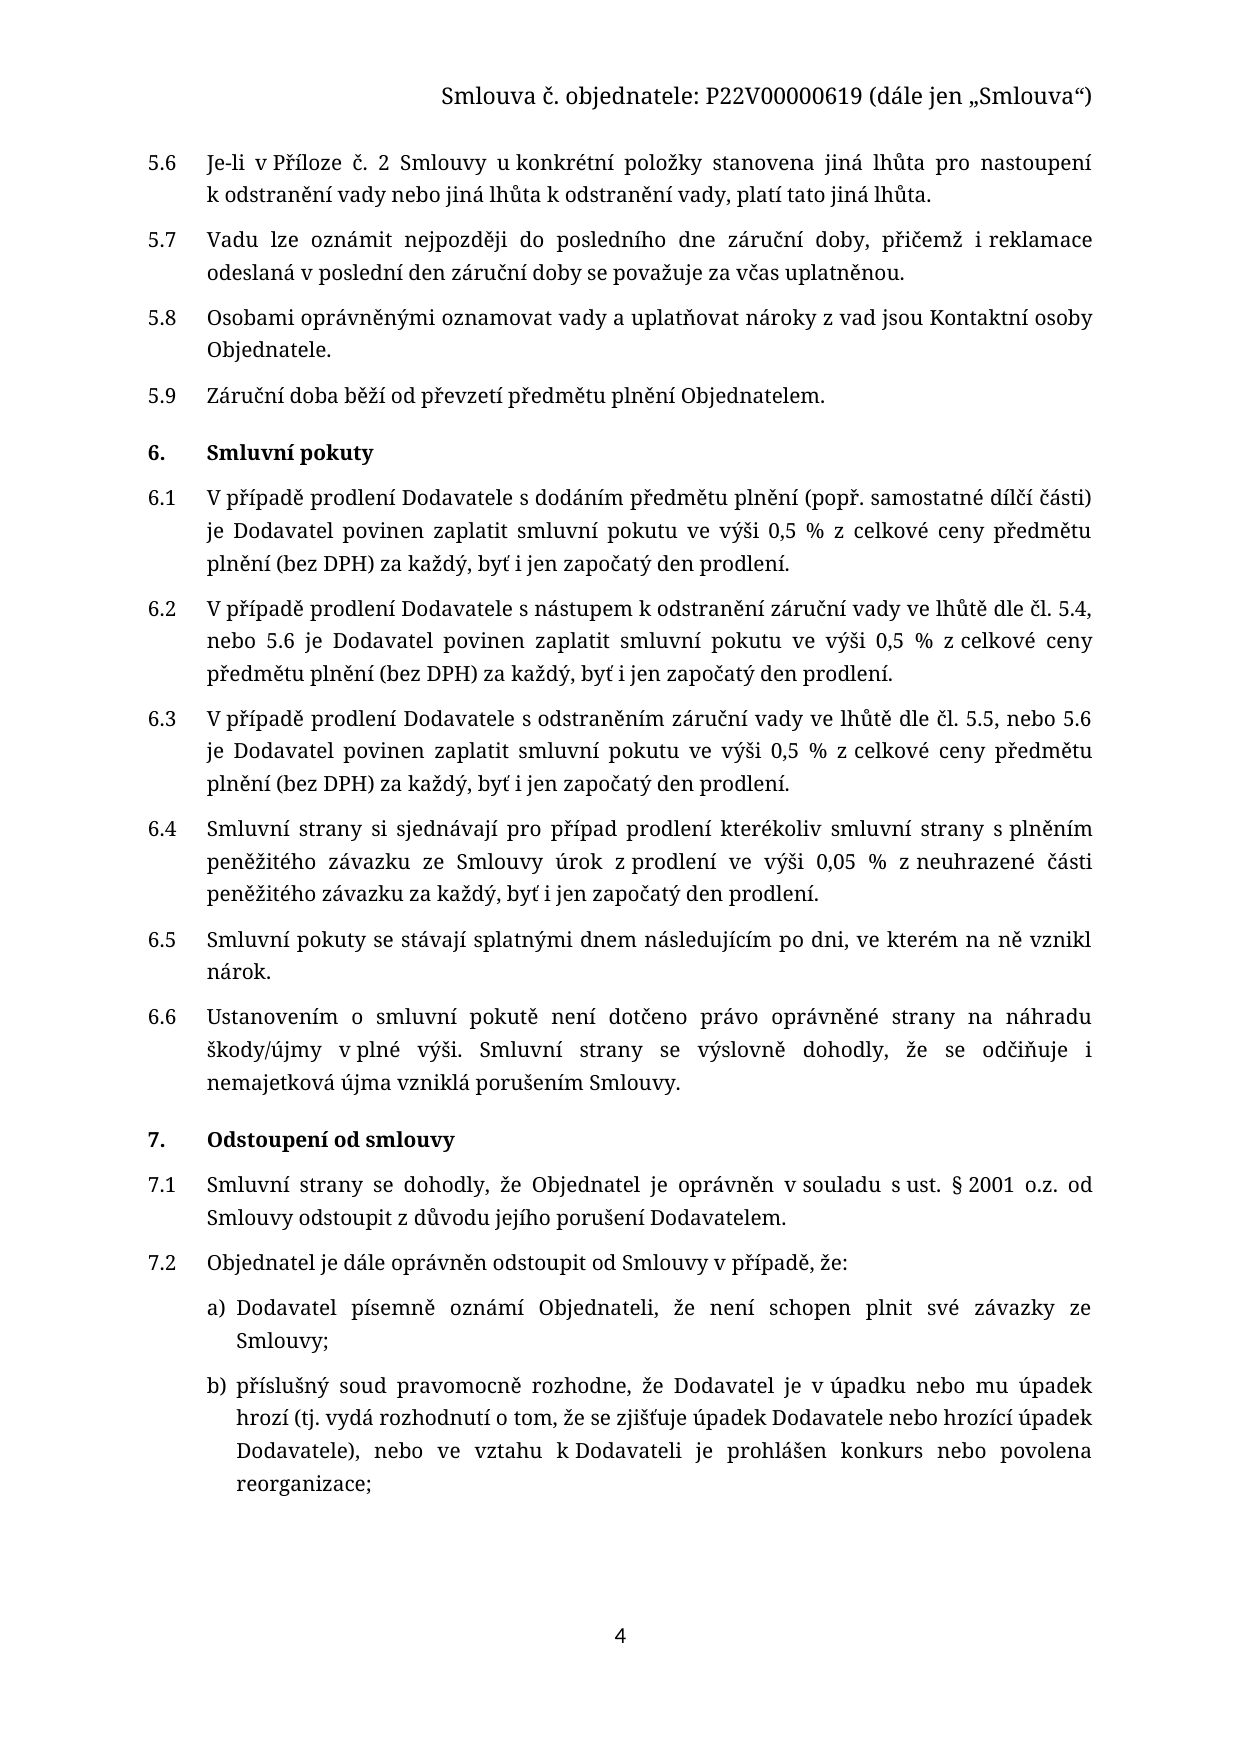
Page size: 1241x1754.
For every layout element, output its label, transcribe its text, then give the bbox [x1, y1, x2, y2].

list Odstoupení od smlouvy [148, 1125, 1093, 1154]
list Ustanovením o smluvní pokutě není dotčeno právo oprávněné strany na náhradu škody/újmy v plné výši. Smluvní strany se výslovně dohodly, že se odčiňuje i nemajetková újma vzniklá porušením Smlouvy. [148, 1002, 1093, 1096]
list Je-li v Příloze č. 2 Smlouvy u konkrétní položky stanovena jiná lhůta pro nastoupení k odstranění vady nebo jiná lhůta k odstranění vady, platí tato jiná lhůta. [148, 148, 1093, 209]
list V případě prodlení Dodavatele s odstraněním záruční vady ve lhůtě dle čl. 5.5, nebo 5.6 je Dodavatel povinen zaplatit smluvní pokutu ve výši 0,5 % z celkové ceny předmětu plnění (bez DPH) za každý, byť i jen započatý den prodlení. [148, 704, 1093, 798]
list Osobami oprávněnými oznamovat vady a uplatňovat nároky z vad jsou Kontaktní osoby Objednatele. [148, 303, 1093, 364]
list V případě prodlení Dodavatele s dodáním předmětu plnění (popř. samostatné dílčí části) je Dodavatel povinen zaplatit smluvní pokutu ve výši 0,5 % z celkové ceny předmětu plnění (bez DPH) za každý, byť i jen započatý den prodlení. [148, 483, 1093, 577]
list Záruční doba běží od převzetí předmětu plnění Objednatelem. [148, 381, 1093, 409]
list Smluvní pokuty [148, 438, 1093, 467]
list příslušný soud pravomocně rozhodne, že Dodavatel je v úpadku nebo mu úpadek hrozí (tj. vydá rozhodnutí o tom, že se zjišťuje úpadek Dodavatele nebo hrozící úpadek Dodavatele), nebo ve vztahu k Dodavateli je prohlášen konkurs nebo povolena reorganizace; [207, 1371, 1093, 1497]
list Smluvní strany si sjednávají pro případ prodlení kterékoliv smluvní strany s plněním peněžitého závazku ze Smlouvy úrok z prodlení ve výši 0,05 % z neuhrazené části peněžitého závazku za každý, byť i jen započatý den prodlení. [148, 814, 1093, 908]
list Smluvní pokuty se stávají splatnými dnem následujícím po dni, ve kterém na ně vznikl nárok. [148, 925, 1093, 986]
list Smluvní strany se dohodly, že Objednatel je oprávněn v souladu s ust. § 2001 o.z. od Smlouvy odstoupit z důvodu jejího porušení Dodavatelem. [148, 1170, 1093, 1231]
list Dodavatel písemně oznámí Objednateli, že není schopen plnit své závazky ze Smlouvy; [207, 1293, 1093, 1354]
list Objednatel je dále oprávněn odstoupit od Smlouvy v případě, že: [148, 1248, 1093, 1276]
list Vadu lze oznámit nejpozději do posledního dne záruční doby, přičemž i reklamace odeslaná v poslední den záruční doby se považuje za včas uplatněnou. [148, 225, 1093, 286]
list V případě prodlení Dodavatele s nástupem k odstranění záruční vady ve lhůtě dle čl. 5.4, nebo 5.6 je Dodavatel povinen zaplatit smluvní pokutu ve výši 0,5 % z celkové ceny předmětu plnění (bez DPH) za každý, byť i jen započatý den prodlení. [148, 594, 1093, 687]
